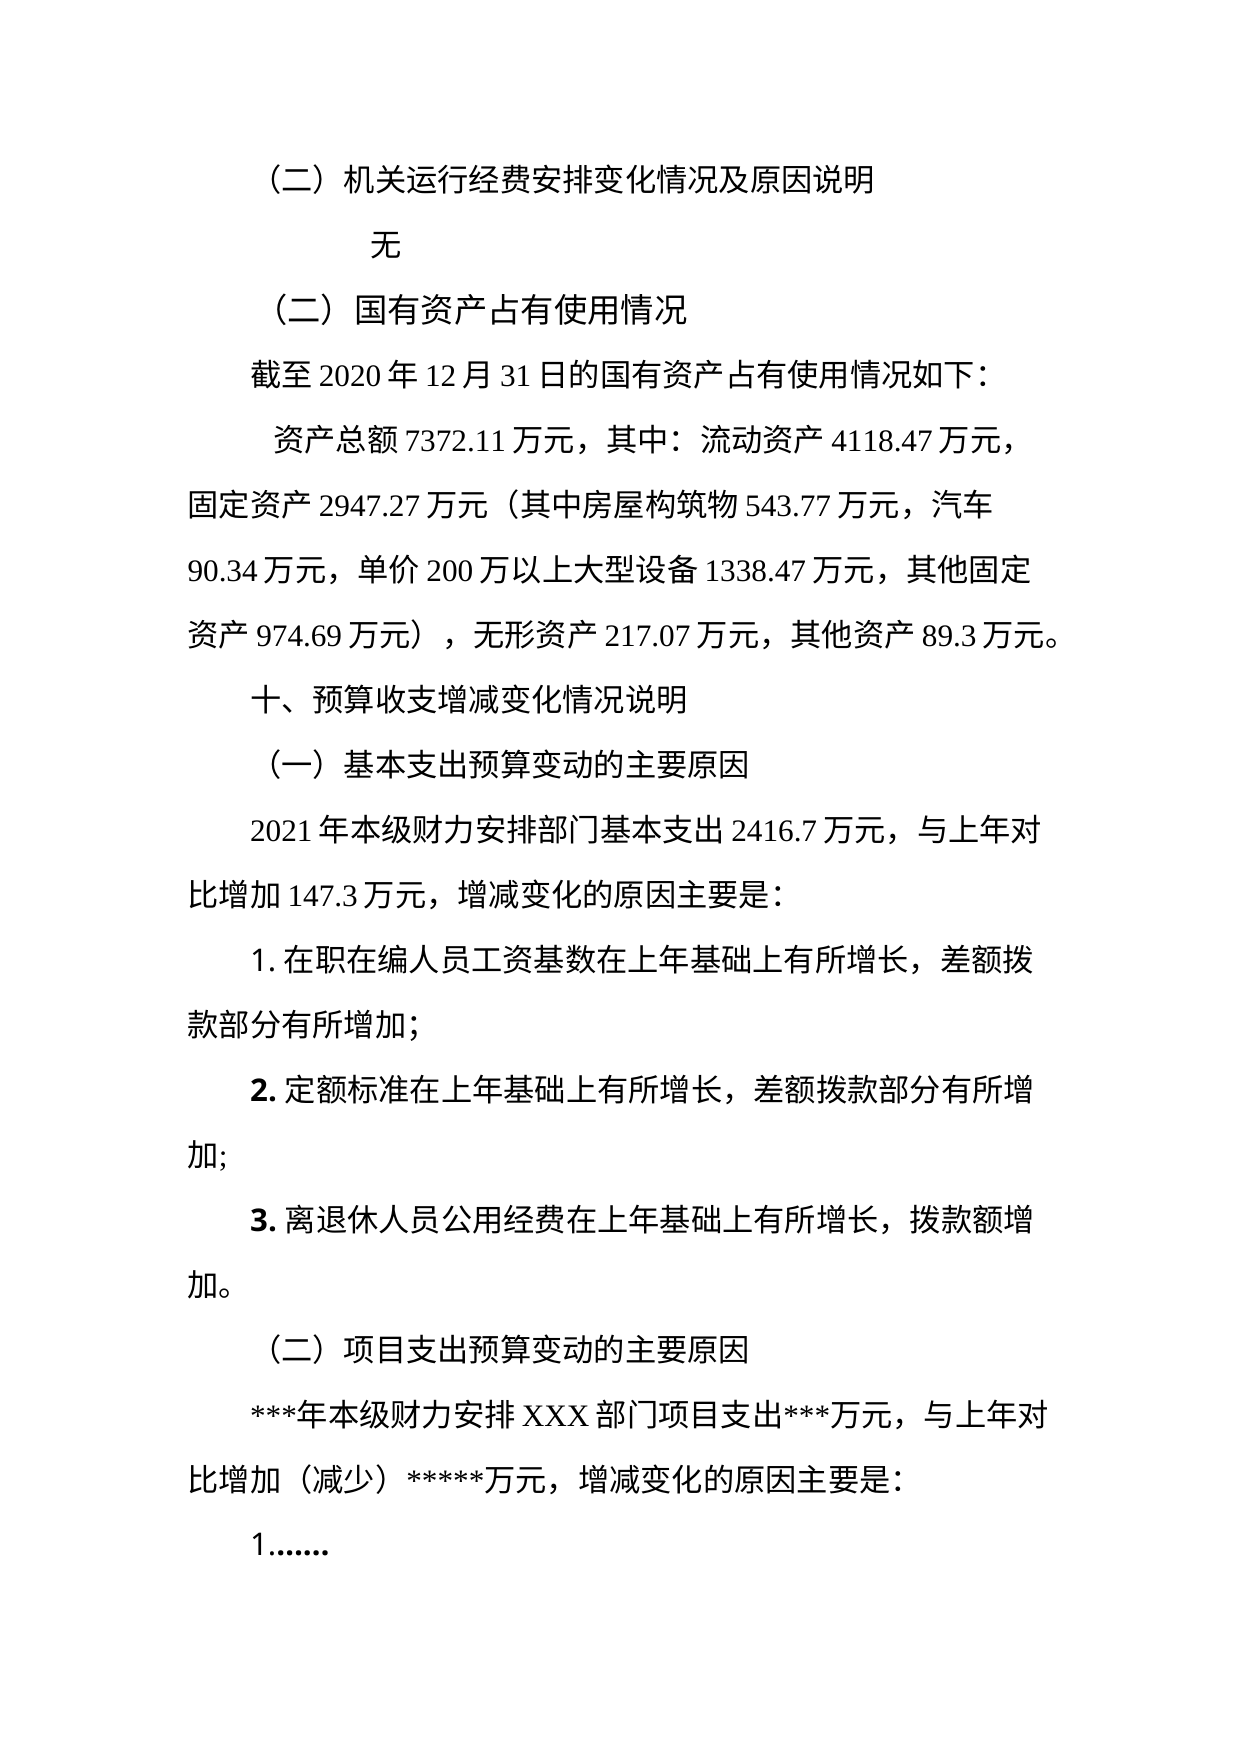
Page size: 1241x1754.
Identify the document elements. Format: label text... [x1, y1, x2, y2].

text （一）基本支出预算变动的主要原因 [187, 731, 1053, 796]
list 国有资产占有使用情况 [187, 276, 1053, 341]
text ***年本级财力安排XXX部门项目支出***万元，与上年对比增加（减少）*****万元，增减变化的原因主要是： [187, 1381, 1053, 1511]
text 1.…… [187, 1511, 1053, 1576]
text （二）项目支出预算变动的主要原因 [187, 1316, 1053, 1381]
text 十、预算收支增减变化情况说明 [187, 666, 1053, 731]
text 2021年本级财力安排部门基本支出2416.7万元，与上年对比增加147.3万元，增减变化的原因主要是： [187, 796, 1053, 926]
text 无 [187, 211, 1053, 276]
text 2. 定额标准在上年基础上有所增长，差额拨款部分有所增加; [187, 1056, 1053, 1186]
text （二）机关运行经费安排变化情况及原因说明 [187, 146, 1053, 211]
text 资产总额7372.11万元，其中：流动资产4118.47万元，固定资产2947.27万元（其中房屋构筑物543.77万元，汽车90.34万元，单价200万以上大型设备1338.47万元，其他固定资产974.69万元），无形资产217.07万元，其他资产89.3万元。 [187, 406, 1053, 666]
text 截至2020年12月31日的国有资产占有使用情况如下： [187, 341, 1053, 406]
text 3. 离退休人员公用经费在上年基础上有所增长，拨款额增加。 [187, 1186, 1053, 1316]
text 1. 在职在编人员工资基数在上年基础上有所增长，差额拨款部分有所增加； [187, 926, 1053, 1056]
